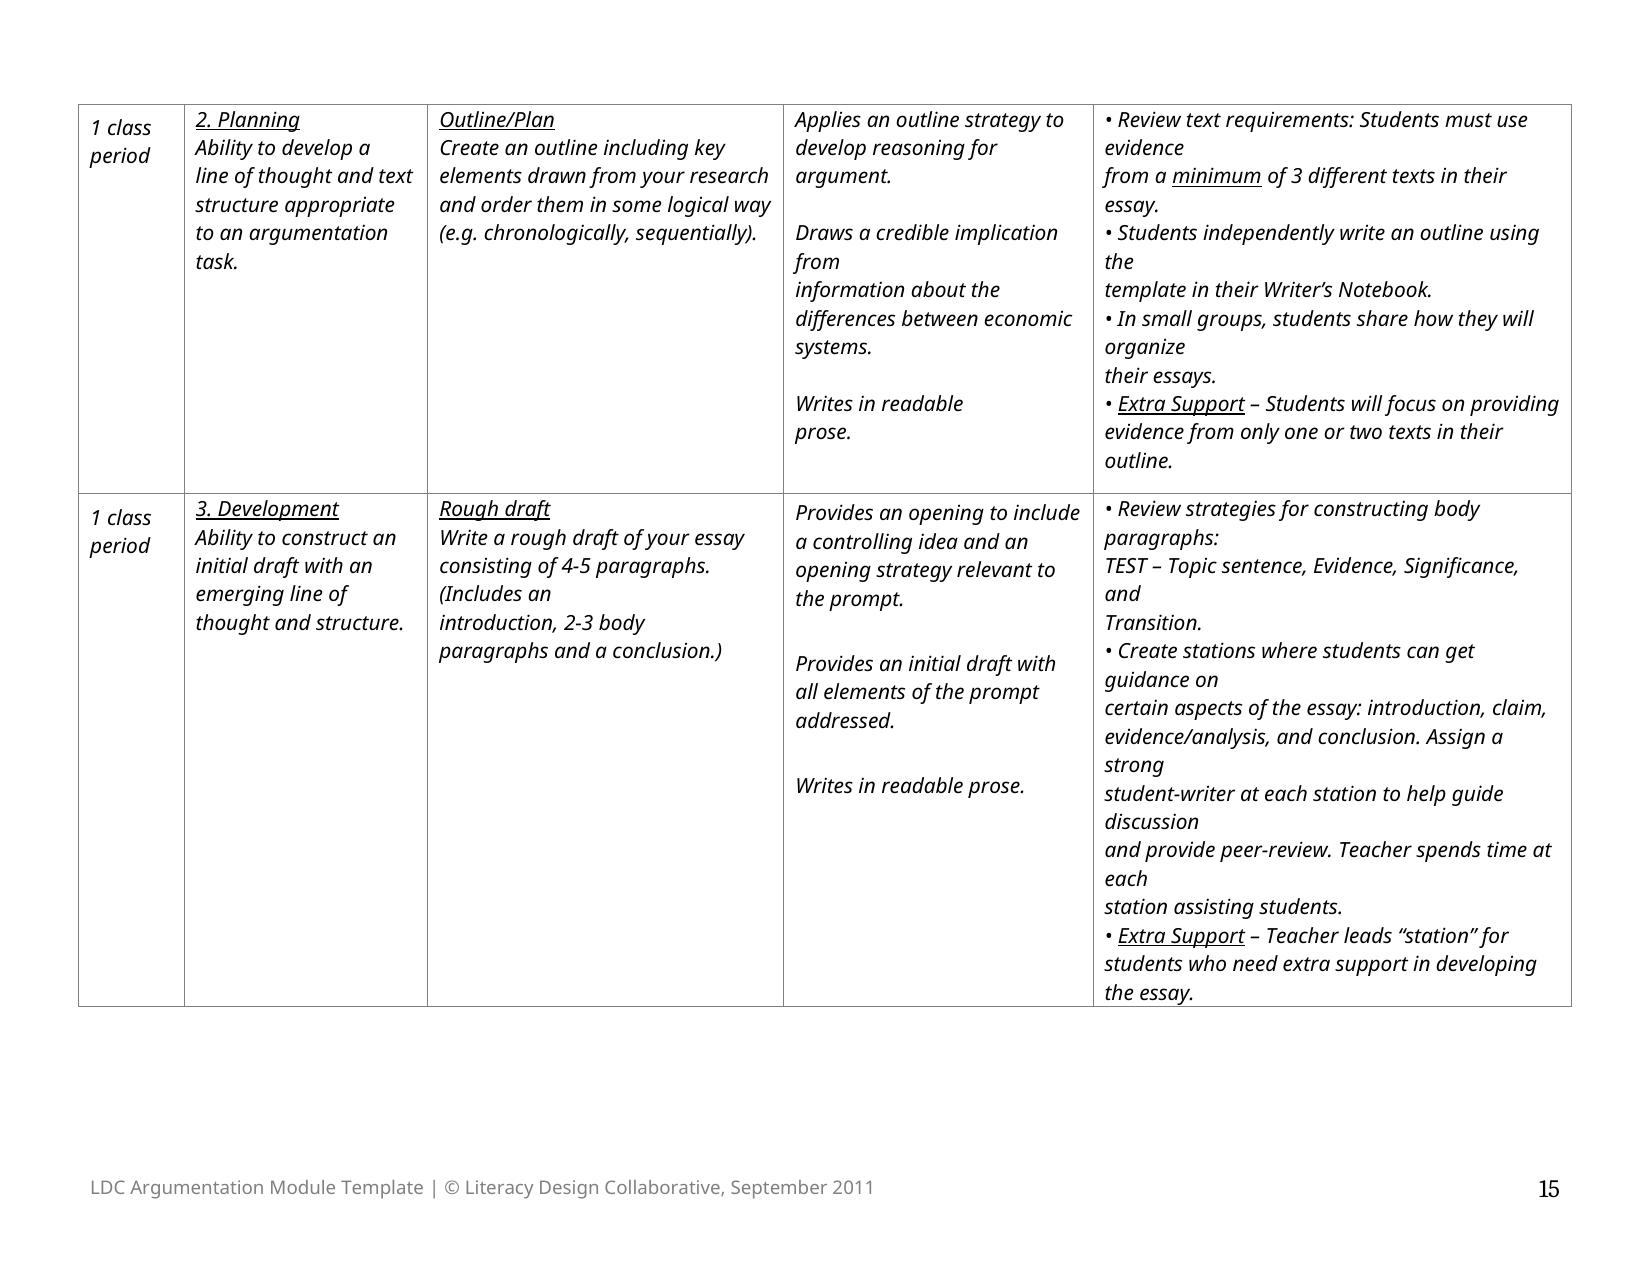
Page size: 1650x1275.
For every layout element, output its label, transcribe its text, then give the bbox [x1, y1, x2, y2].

table_cell Outline/Plan Create an outline including key elements drawn from your research and order them in some logical way (e.g. chronologically, sequentially). [428, 105, 783, 493]
table_cell • Review strategies for constructing body paragraphs: TEST – Topic sentence, Evidence, Significance, and Transition. • Create stations where students can get guidance on certain aspects of the essay: introduction, claim, evidence/analysis, and conclusion. Assign a strong student-writer at each station to help guide discussion and provide peer-review. Teacher spends time at each station assisting students. • Extra Support – Teacher leads “station” for students who need extra support in developing the essay. [1094, 494, 1571, 1006]
table_cell 2. Planning Ability to develop a line of thought and text structure appropriate to an argumentation task. [185, 105, 427, 493]
table_cell 3. Development Ability to construct an initial draft with an emerging line of thought and structure. [185, 494, 427, 1006]
table_cell 1 class period [79, 105, 184, 493]
table_cell Provides an opening to include a controlling idea and an opening strategy relevant to the prompt. Provides an initial draft with all elements of the prompt addressed. Writes in readable prose. [784, 494, 1093, 1006]
table_cell • Review text requirements: Students must use evidence from a minimum of 3 different texts in their essay. • Students independently write an outline using the template in their Writer’s Notebook. • In small groups, students share how they will organize their essays. • Extra Support – Students will focus on providing evidence from only one or two texts in their outline. [1094, 105, 1571, 493]
table_cell 1 class period [79, 494, 184, 1006]
table_cell Applies an outline strategy to develop reasoning for argument. Draws a credible implication from information about the differences between economic systems. Writes in readable prose. [784, 105, 1093, 493]
table_cell Rough draft Write a rough draft of your essay consisting of 4-5 paragraphs. (Includes an introduction, 2-3 body paragraphs and a conclusion.) [428, 494, 783, 1006]
